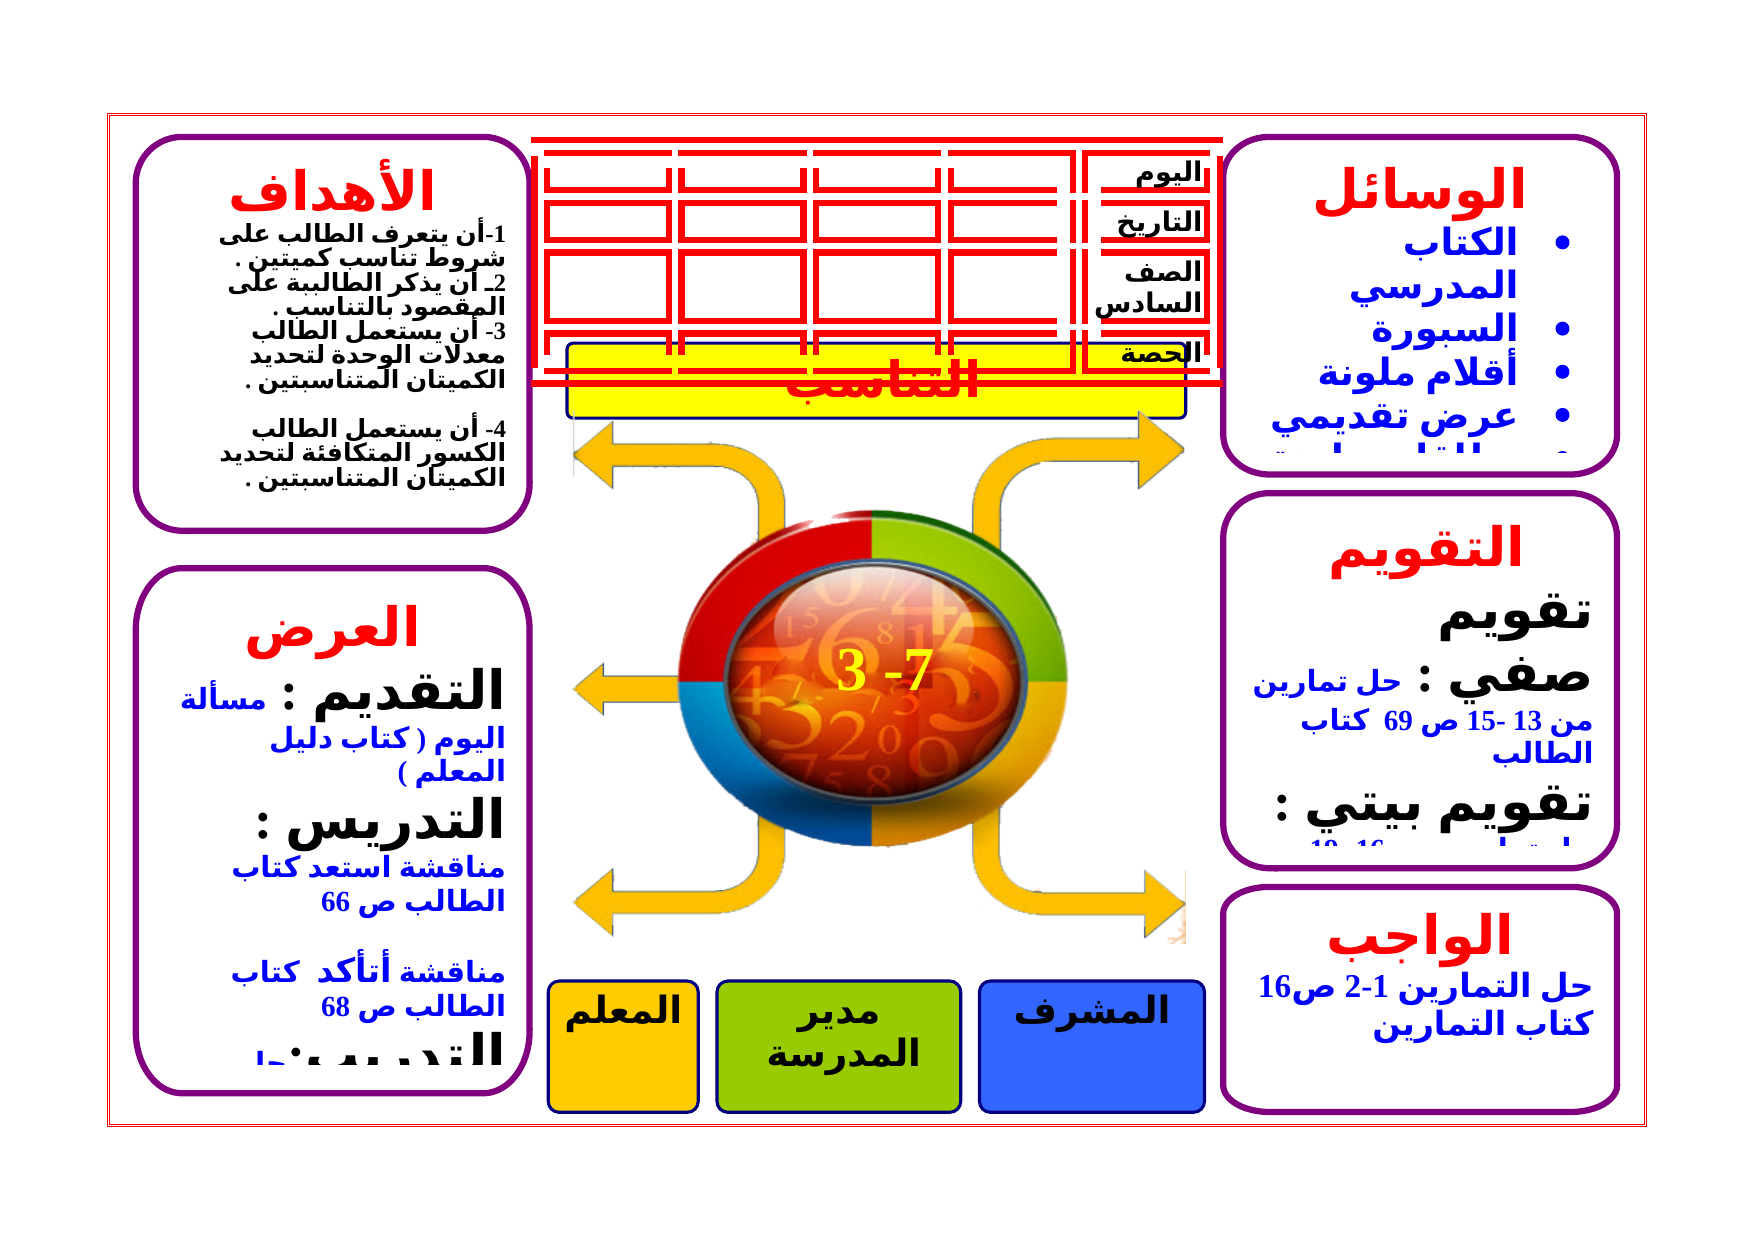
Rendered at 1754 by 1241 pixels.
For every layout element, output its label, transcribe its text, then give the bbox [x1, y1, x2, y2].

table_cell التاريخ [1079, 187, 1213, 237]
table_cell [541, 237, 675, 318]
table_cell [810, 187, 944, 237]
table_header اليوم [1079, 143, 1213, 187]
table_cell [541, 318, 675, 368]
table_cell [944, 318, 1079, 368]
table_cell [810, 237, 944, 318]
table_header [541, 143, 675, 187]
table_cell [944, 237, 1079, 318]
table_cell [944, 187, 1079, 237]
table_cell [675, 187, 810, 237]
table_cell الصف السادس [1079, 237, 1213, 318]
table_cell [675, 237, 810, 318]
table_header [944, 143, 1079, 187]
table_cell [810, 318, 944, 368]
table_header [810, 143, 944, 187]
picture [567, 399, 1186, 944]
table_cell [541, 187, 675, 237]
table_cell [675, 318, 810, 368]
table_header [675, 143, 810, 187]
table_cell الحصة [1079, 318, 1213, 368]
